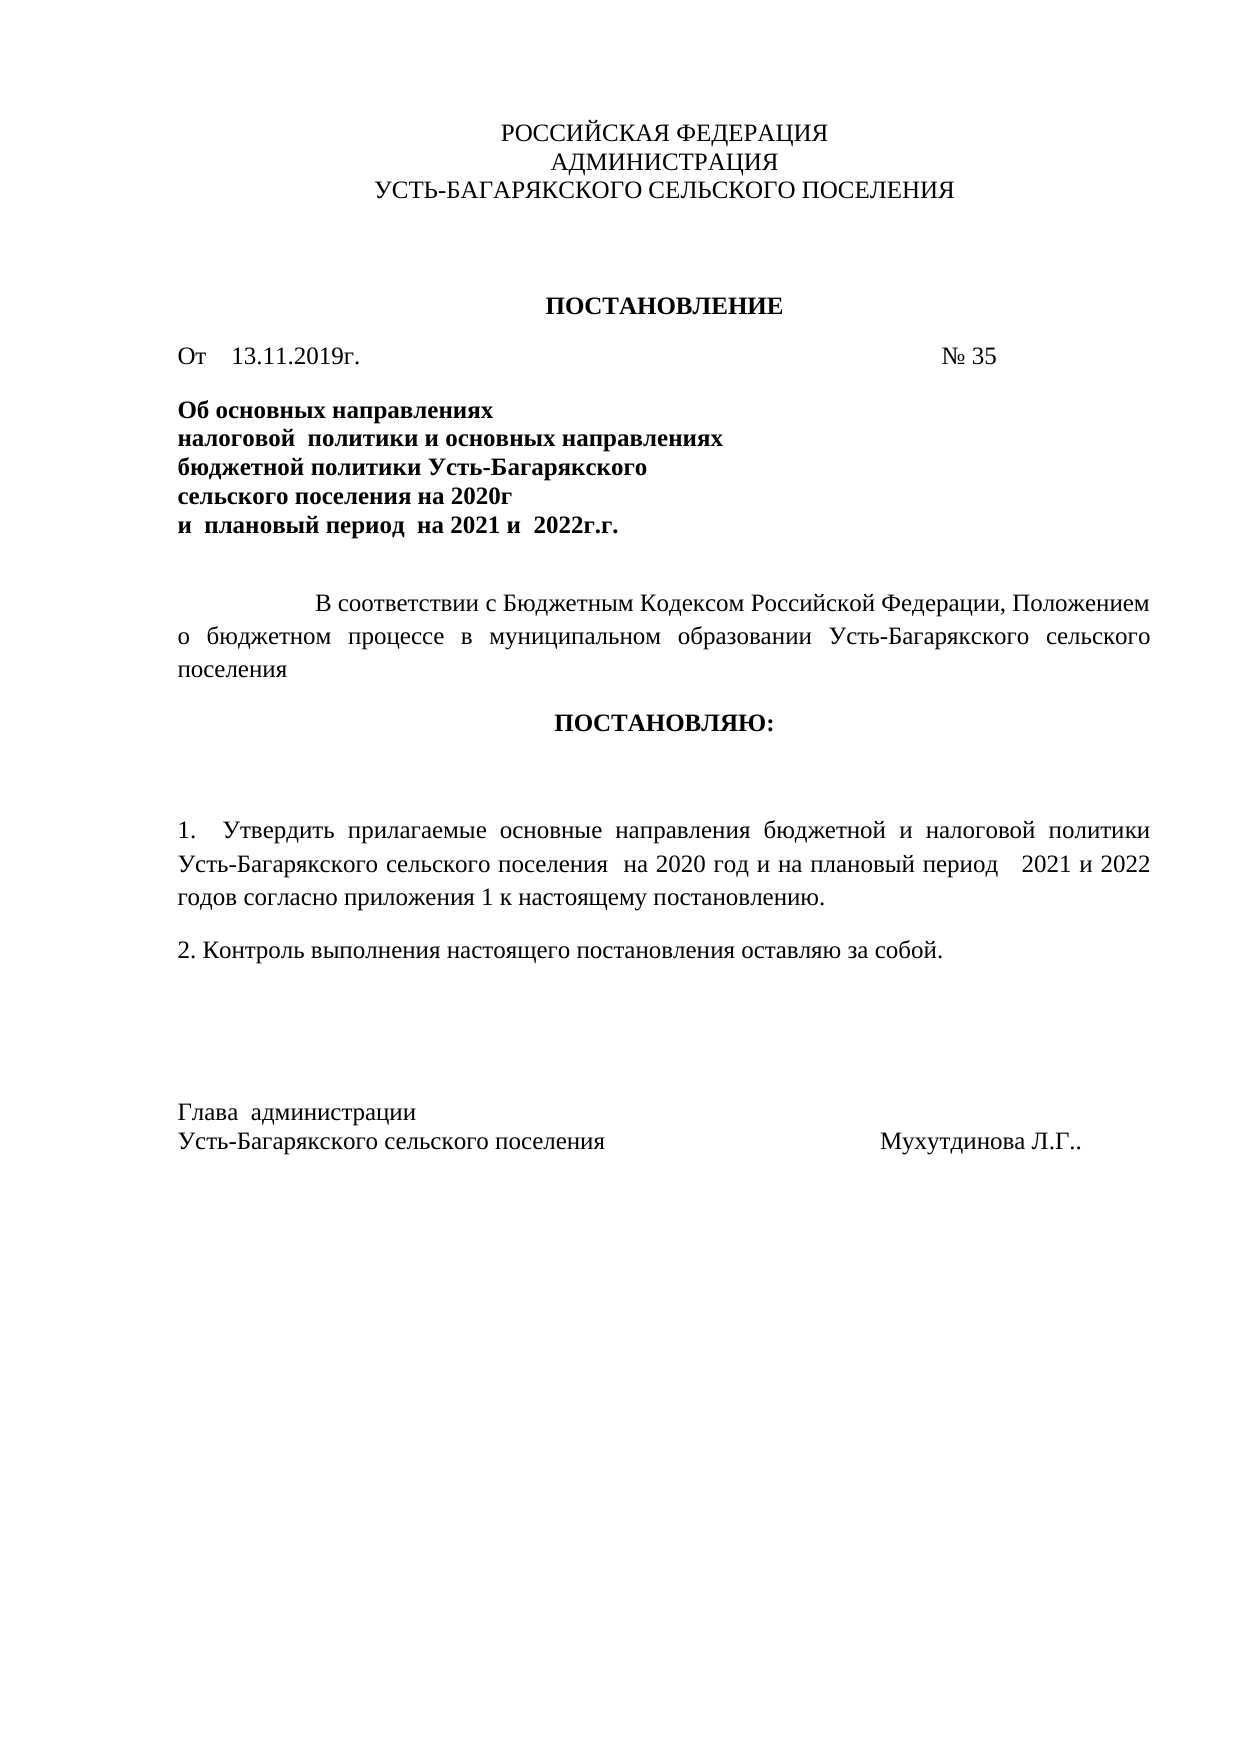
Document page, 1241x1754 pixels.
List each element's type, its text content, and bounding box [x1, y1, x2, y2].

text Усть-Багарякского сельского поселения Мухутдинова Л.Г.. [177, 1126, 1152, 1154]
text 2. Контроль выполнения настоящего постановления оставляю за собой. [177, 936, 1152, 964]
text Об основных направлениях [177, 395, 1152, 423]
text бюджетной политики Усть-Багарякского [177, 452, 1152, 481]
text Глава администрации [177, 1097, 1152, 1126]
text В соответствии с Бюджетным Кодексом Российской Федерации, Положением о бюджетном процессе в муниципальном образовании Усть-Багарякского сельского поселения [177, 588, 1152, 683]
text ПОСТАНОВЛЕНИЕ [177, 291, 1152, 320]
text налоговой политики и основных направлениях [177, 423, 1152, 452]
text От 13.11.2019г. № 35 [177, 341, 1152, 369]
text УСТЬ-БАГАРЯКСКОГО СЕЛЬСКОГО ПОСЕЛЕНИЯ [177, 176, 1152, 204]
text 1. Утвердить прилагаемые основные направления бюджетной и налоговой политики Усть-Багарякского сельского поселения на 2020 год и на плановый период 2021 и 2022 годов согласно приложения 1 к настоящему постановлению. [177, 816, 1152, 910]
text сельского поселения на 2020г [177, 481, 1152, 510]
text АДМИНИСТРАЦИЯ [177, 147, 1152, 176]
text РОССИЙСКАЯ ФЕДЕРАЦИЯ [177, 118, 1152, 147]
text и плановый период на 2021 и 2022г.г. [177, 510, 1152, 538]
text ПОСТАНОВЛЯЮ: [177, 708, 1152, 737]
